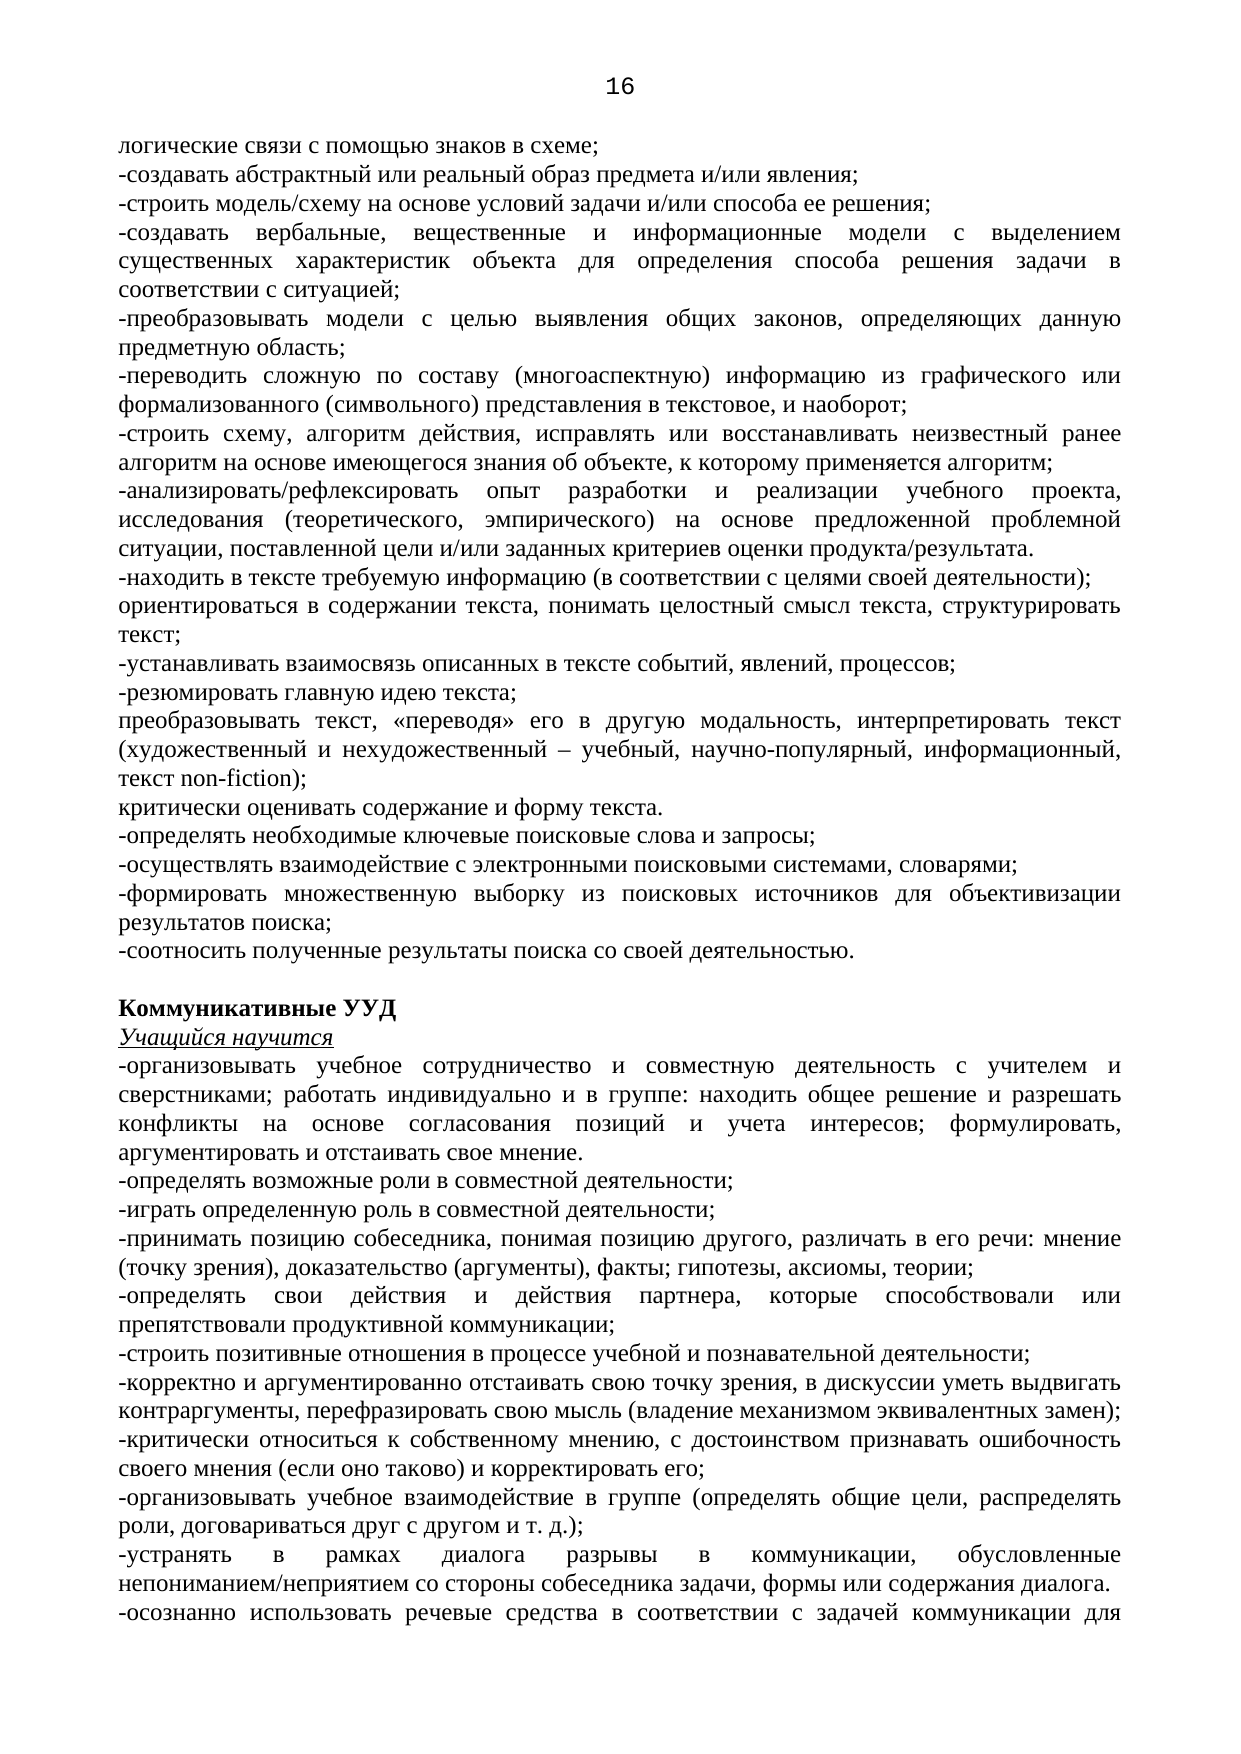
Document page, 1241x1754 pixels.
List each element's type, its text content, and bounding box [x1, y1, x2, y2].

text -формировать множественную выборку из поисковых источников для объективизации результатов поиска; [118, 878, 1122, 936]
text -строить схему, алгоритм действия, исправлять или восстанавливать неизвестный ранее алгоритм на основе имеющегося знания об объекте, к которому применяется алгоритм; [118, 418, 1122, 476]
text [118, 131, 1122, 159]
text -осуществлять взаимодействие с электронными поисковыми системами, словарями; [118, 849, 1122, 878]
text критически оценивать содержание и форму текста. [118, 792, 1122, 821]
text -принимать позицию собеседника, понимая позицию другого, различать в его речи: мнение (точку зрения), доказательство (аргументы), факты; гипотезы, аксиомы, теории; [118, 1223, 1122, 1281]
text -организовывать учебное сотрудничество и совместную деятельность с учителем и сверстниками; работать индивидуально и в группе: находить общее решение и разрешать конфликты на основе согласования позиций и учета интересов; формулировать, аргументировать и отстаивать свое мнение. [118, 1051, 1122, 1166]
text -преобразовывать модели с целью выявления общих законов, определяющих данную предметную область; [118, 303, 1122, 361]
text -соотносить полученные результаты поиска со своей деятельностью. [118, 936, 1122, 964]
text -переводить сложную по составу (многоаспектную) информацию из графического или формализованного (символьного) представления в текстовое, и наоборот; [118, 361, 1122, 418]
text -устранять в рамках диалога разрывы в коммуникации, обусловленные непониманием/неприятием со стороны собеседника задачи, формы или содержания диалога. [118, 1539, 1122, 1597]
text преобразовывать текст, «переводя» его в другую модальность, интерпретировать текст (художественный и нехудожественный – учебный, научно-популярный, информационный, текст non-fiction); [118, 706, 1122, 792]
text ориентироваться в содержании текста, понимать целостный смысл текста, структурировать текст; [118, 591, 1122, 648]
text -корректно и аргументированно отстаивать свою точку зрения, в дискуссии уметь выдвигать контраргументы, перефразировать свою мысль (владение механизмом эквивалентных замен); [118, 1367, 1122, 1424]
text -устанавливать взаимосвязь описанных в тексте событий, явлений, процессов; [118, 648, 1122, 677]
text -резюмировать главную идею текста; [118, 677, 1122, 706]
text Учащийся научится [118, 1022, 1122, 1051]
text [118, 1597, 1122, 1626]
text -организовывать учебное взаимодействие в группе (определять общие цели, распределять роли, договариваться друг с другом и т. д.); [118, 1482, 1122, 1539]
text -создавать абстрактный или реальный образ предмета и/или явления; [118, 159, 1122, 188]
text -играть определенную роль в совместной деятельности; [118, 1194, 1122, 1223]
text -определять необходимые ключевые поисковые слова и запросы; [118, 821, 1122, 849]
text -определять возможные роли в совместной деятельности; [118, 1166, 1122, 1194]
text -строить модель/схему на основе условий задачи и/или способа ее решения; [118, 188, 1122, 217]
text -создавать вербальные, вещественные и информационные модели с выделением существенных характеристик объекта для определения способа решения задачи в соответствии с ситуацией; [118, 217, 1122, 303]
text Коммуникативные УУД [118, 993, 1122, 1022]
text -строить позитивные отношения в процессе учебной и познавательной деятельности; [118, 1338, 1122, 1367]
text -анализировать/рефлексировать опыт разработки и реализации учебного проекта, исследования (теоретического, эмпирического) на основе предложенной проблемной ситуации, поставленной цели и/или заданных критериев оценки продукта/результата. [118, 476, 1122, 562]
text -определять свои действия и действия партнера, которые способствовали или препятствовали продуктивной коммуникации; [118, 1281, 1122, 1338]
text -находить в тексте требуемую информацию (в соответствии с целями своей деятельности); [118, 562, 1122, 591]
text -критически относиться к собственному мнению, с достоинством признавать ошибочность своего мнения (если оно таково) и корректировать его; [118, 1424, 1122, 1482]
